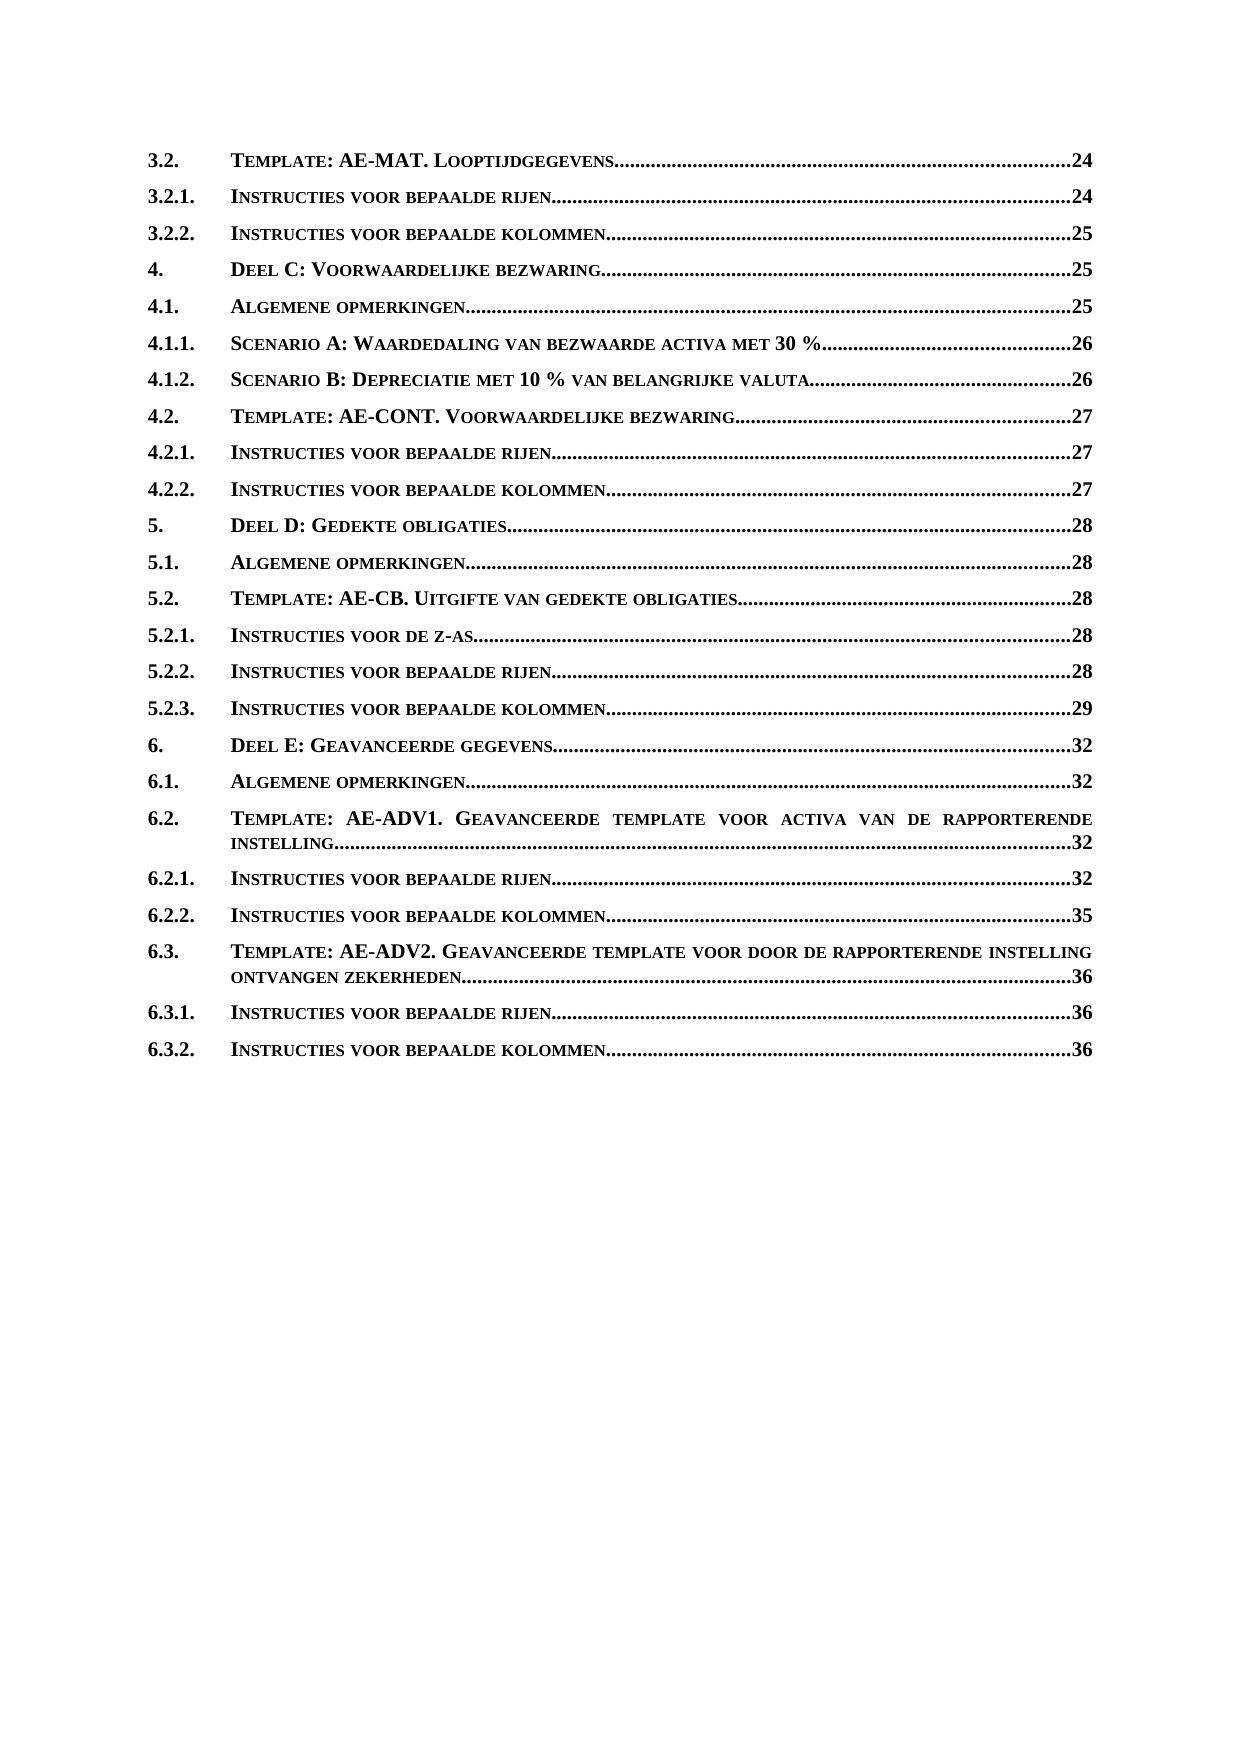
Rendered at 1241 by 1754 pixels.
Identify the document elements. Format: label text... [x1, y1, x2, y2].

text 5. Deel D: Gedekte obligaties 28 [148, 513, 1093, 537]
text 6.3.2. Instructies voor bepaalde kolommen 36 [148, 1037, 1093, 1061]
text 4.1.1. Scenario A: Waardedaling van bezwaarde activa met 30 % 26 [148, 330, 1093, 354]
text 4.1.2. Scenario B: Depreciatie met 10 % van belangrijke valuta 26 [148, 367, 1093, 391]
text 6.2.2. Instructies voor bepaalde kolommen 35 [148, 903, 1093, 927]
text 5.1. Algemene opmerkingen 28 [148, 550, 1093, 574]
text 6.3.1. Instructies voor bepaalde rijen 36 [148, 1000, 1093, 1024]
text 6.2.1. Instructies voor bepaalde rijen 32 [148, 866, 1093, 890]
text 4.2.1. Instructies voor bepaalde rijen 27 [148, 440, 1093, 464]
text 3.2. Template: AE-MAT. Looptijdgegevens 24 [148, 148, 1093, 172]
text 4.2. Template: AE-CONT. Voorwaardelijke bezwaring 27 [148, 403, 1093, 428]
text 6.1. Algemene opmerkingen 32 [148, 769, 1093, 793]
text 5.2. Template: AE-CB. Uitgifte van gedekte obligaties 28 [148, 586, 1093, 610]
text 5.2.2. Instructies voor bepaalde rijen 28 [148, 659, 1093, 683]
text 6. Deel E: Geavanceerde gegevens 32 [148, 733, 1093, 757]
text 5.2.1. Instructies voor de z-as 28 [148, 623, 1093, 647]
text 5.2.3. Instructies voor bepaalde kolommen 29 [148, 696, 1093, 720]
text 3.2.2. Instructies voor bepaalde kolommen 25 [148, 221, 1093, 245]
text 4.2.2. Instructies voor bepaalde kolommen 27 [148, 477, 1093, 501]
text 3.2.1. Instructies voor bepaalde rijen 24 [148, 184, 1093, 208]
text 6.3. Template: AE-ADV2. Geavanceerde template voor door de rapporterende instelling ontvangen zekerheden 36 [148, 939, 1093, 988]
text 6.2. Template: AE-ADV1. Geavanceerde template voor activa van de rapporterende instelling 32 [148, 806, 1093, 854]
text 4.1. Algemene opmerkingen 25 [148, 294, 1093, 318]
text 4. Deel C: Voorwaardelijke bezwaring 25 [148, 257, 1093, 281]
